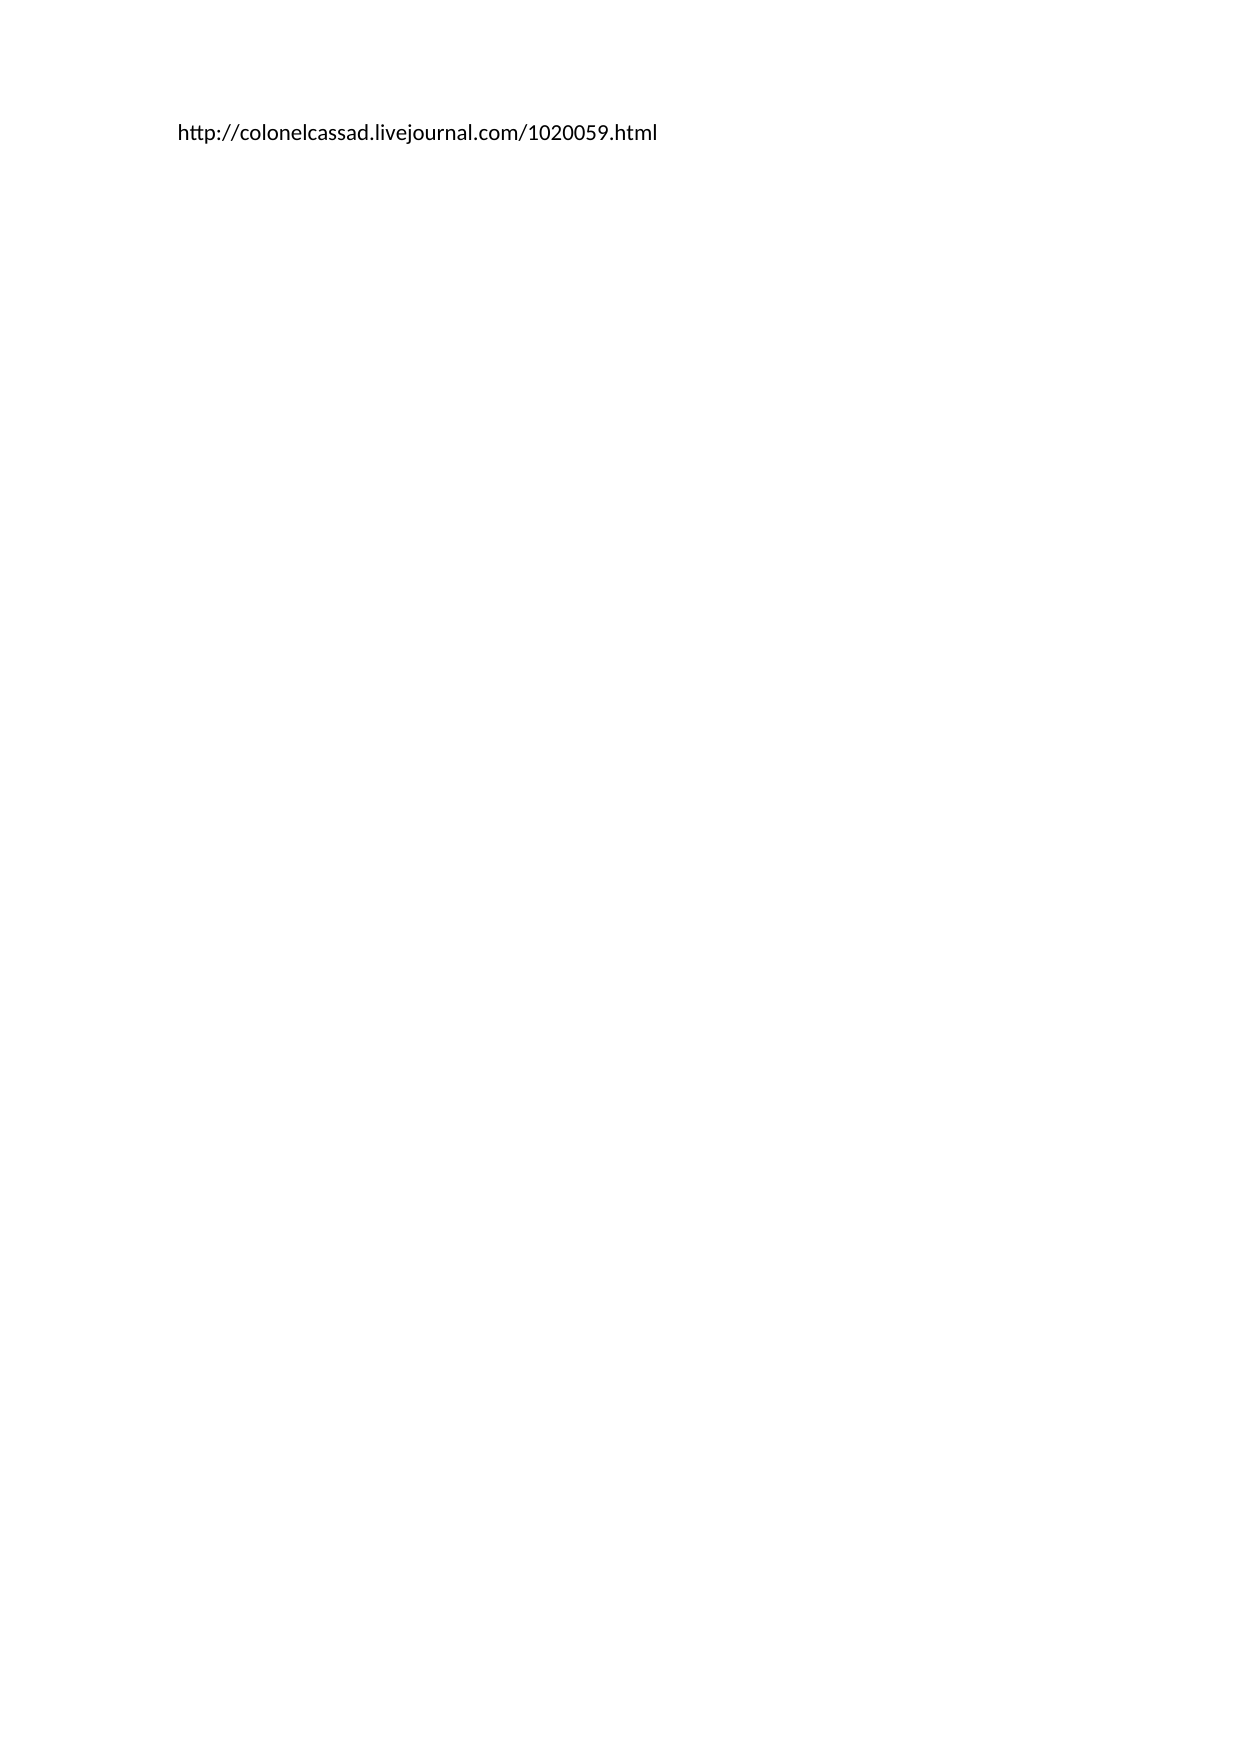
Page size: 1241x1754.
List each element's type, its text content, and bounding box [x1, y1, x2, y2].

text http://colonelcassad.livejournal.com/1020059.html [177, 118, 1152, 146]
